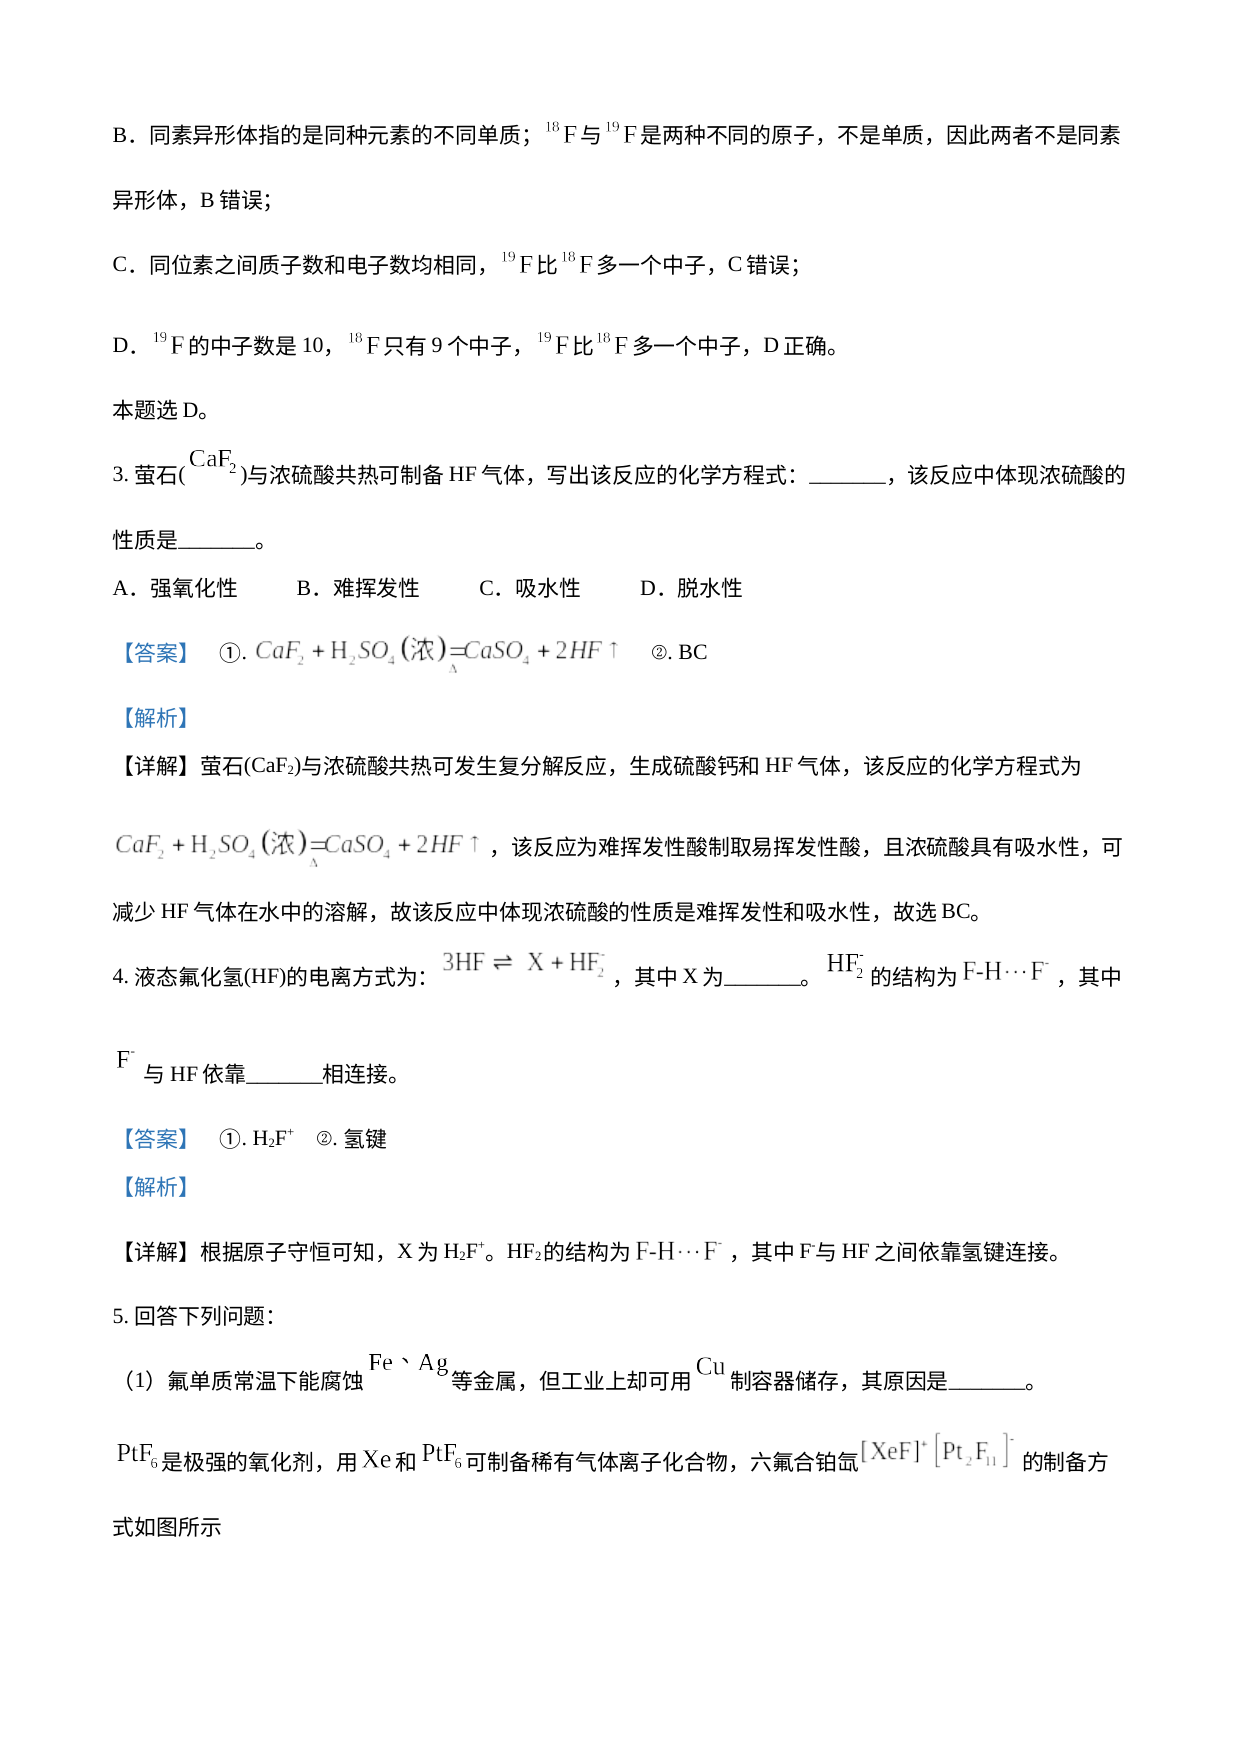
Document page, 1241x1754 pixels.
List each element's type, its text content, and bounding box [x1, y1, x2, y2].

text 【解析】 [112, 1170, 1128, 1202]
text 【答案】 ①. ②. BC [112, 619, 1128, 684]
text D．的中子数是10，只有9个中子，比多一个中子，D正确。 [112, 312, 1128, 377]
text C．同位素之间质子数和电子数均相同，比多一个中子，C错误； [112, 231, 1128, 296]
text 【答案】 ①. H2F+ ②. 氢键 [112, 1121, 1128, 1154]
text 【详解】根据原子守恒可知，X为H2F+。HF2的结构为，其中F-与HF之间依靠氢键连接。 [112, 1218, 1128, 1283]
text A．强氧化性 B．难挥发性 C．吸水性 D．脱水性 [112, 571, 1128, 603]
text 【详解】萤石(CaF2)与浓硫酸共热可发生复分解反应，生成硫酸钙和HF气体，该反应的化学方程式为，该反应为难挥发性酸制取易挥发性酸，且浓硫酸具有吸水性，可减少HF气体在水中的溶解，故该反应中体现浓硫酸的性质是难挥发性和吸水性，故选BC。 [112, 748, 1128, 927]
text 本题选D。 [112, 393, 1128, 426]
text 4. 液态氟化氢(HF)的电离方式为：，其中X为_______。的结构为，其中与HF依靠_______相连接。 [112, 943, 1128, 1106]
text 是极强的氧化剂，用和可制备稀有气体离子化合物，六氟合铂氙的制备方式如图所示 [112, 1428, 1128, 1542]
text B．同素异形体指的是同种元素的不同单质；与是两种不同的原子，不是单质，因此两者不是同素异形体，B错误； [112, 102, 1128, 216]
text 【解析】 [112, 700, 1128, 733]
text （1）氟单质常温下能腐蚀等金属，但工业上却可用制容器储存，其原因是_______。 [112, 1347, 1128, 1412]
text 5. 回答下列问题： [112, 1299, 1128, 1331]
text 3. 萤石()与浓硫酸共热可制备HF气体，写出该反应的化学方程式：_______，该反应中体现浓硫酸的性质是_______。 [112, 441, 1128, 555]
